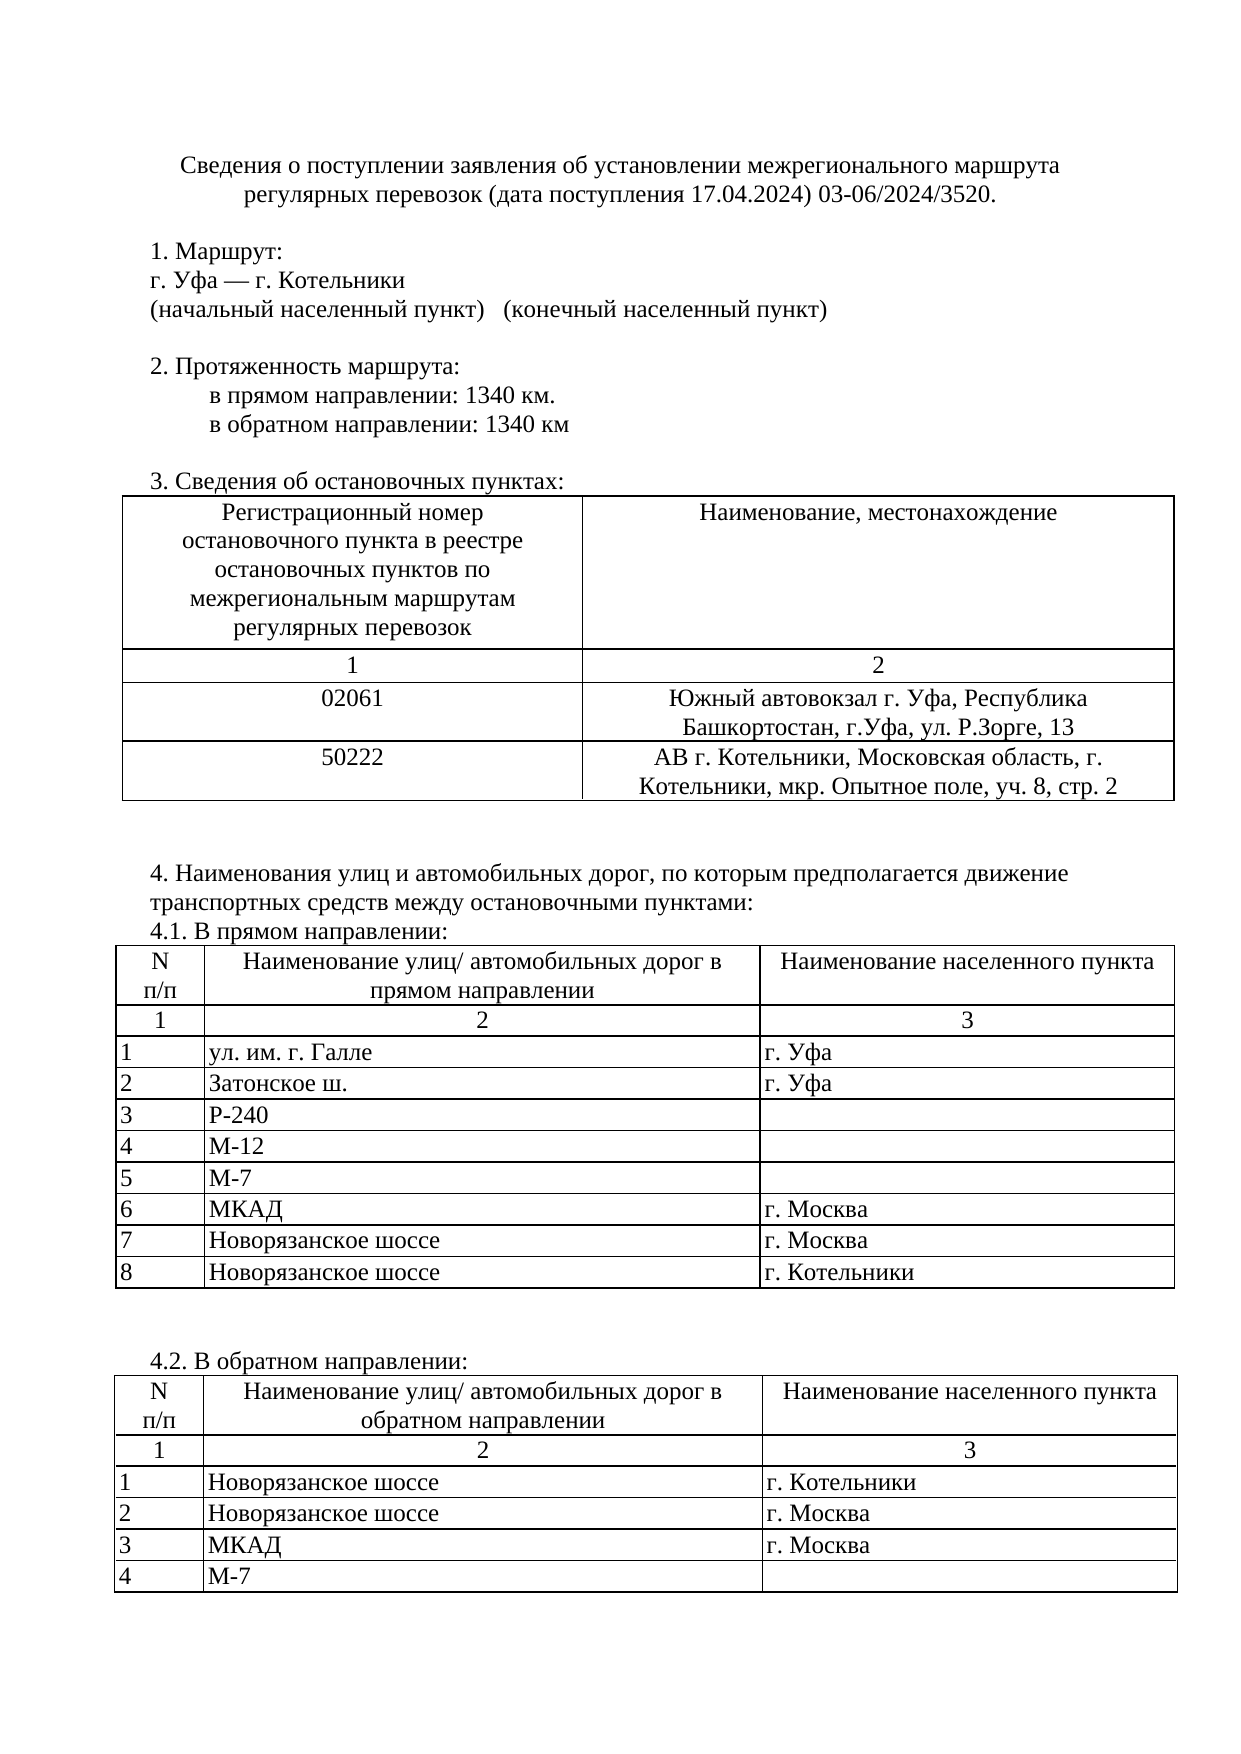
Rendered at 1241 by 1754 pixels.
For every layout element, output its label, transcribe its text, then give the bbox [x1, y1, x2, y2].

table_cell 1 [115, 1466, 203, 1497]
table_cell 2 [115, 1498, 203, 1528]
table_cell Новорязанское шоссе [204, 1467, 762, 1497]
table_cell 3 [117, 1100, 204, 1130]
table_header N п/п [115, 1376, 203, 1434]
table_cell Новорязанское шоссе [204, 1498, 762, 1528]
table_cell АВ г. Котельники, Московская область, г. Котельники, мкр. Опытное поле, уч. 8, стр. 2 [583, 742, 1173, 799]
text 2. Протяженность маршрута: [150, 351, 1090, 380]
table_cell г. Уфа [761, 1068, 1174, 1098]
table_cell Южный автовокзал г. Уфа, Республика Башкортостан, г.Уфа, ул. Р.Зорге, 13 [583, 683, 1173, 740]
table_header Регистрационный номер остановочного пункта в реестре остановочных пунктов по межрегиональным маршрутам регулярных перевозок [123, 497, 582, 648]
text 1. Маршрут: [150, 236, 1090, 265]
text 4.1. В прямом направлении: [150, 916, 1090, 945]
table_cell ул. им. г. Галле [205, 1037, 759, 1067]
text в обратном направлении: 1340 км [150, 409, 1090, 437]
table_header Наименование населенного пункта [763, 1376, 1177, 1434]
table_cell 8 [117, 1257, 204, 1287]
table_header Наименование улиц/ автомобильных дорог в обратном направлении [204, 1376, 762, 1434]
text 4.2. В обратном направлении: [150, 1346, 1090, 1375]
table_cell 3 [761, 1006, 1174, 1035]
table_cell 50222 [123, 742, 582, 799]
table_cell 1 [117, 1006, 204, 1035]
table_cell г. Котельники [763, 1465, 1177, 1497]
table_cell 1 [117, 1037, 204, 1067]
table_cell МКАД [205, 1194, 759, 1224]
table_cell 02061 [123, 683, 582, 740]
table_cell 4 [115, 1561, 203, 1591]
table_cell 7 [117, 1226, 204, 1256]
table_cell 5 [117, 1163, 204, 1193]
table_cell 4 [117, 1131, 204, 1161]
table_cell М-7 [205, 1163, 759, 1193]
table_cell [761, 1131, 1174, 1161]
table_cell Р-240 [205, 1100, 759, 1130]
table_cell 2 [117, 1068, 204, 1098]
table_cell г. Москва [761, 1194, 1174, 1224]
table_cell г. Котельники [761, 1257, 1174, 1287]
text Сведения о поступлении заявления об установлении межрегионального маршрута регулярных перевозок (дата поступления 17.04.2024) 03-06/2024/3520. [150, 150, 1090, 207]
text 3. Сведения об остановочных пунктах: [150, 466, 1090, 495]
table_cell 3 [115, 1529, 203, 1560]
table_cell 2 [205, 1006, 759, 1035]
table_cell М-7 [204, 1561, 762, 1591]
table_cell [761, 1163, 1174, 1193]
table_cell Затонское ш. [205, 1068, 759, 1098]
table_header N п/п [117, 946, 204, 1004]
table_cell [761, 1100, 1174, 1130]
table_cell г. Москва [763, 1497, 1177, 1528]
table_cell г. Москва [761, 1226, 1174, 1256]
table_cell 2 [204, 1436, 762, 1465]
table_cell 6 [117, 1194, 204, 1224]
text в прямом направлении: 1340 км. [150, 380, 1090, 409]
table_cell 3 [763, 1434, 1177, 1465]
table_header Наименование улиц/ автомобильных дорог в прямом направлении [205, 946, 759, 1004]
table_cell 2 [583, 650, 1173, 681]
table_header Наименование населенного пункта [761, 946, 1174, 1004]
table_cell 1 [123, 650, 582, 681]
table_cell г. Москва [763, 1528, 1177, 1560]
table_cell 1 [115, 1435, 203, 1465]
table_cell г. Уфа [761, 1037, 1174, 1067]
text (начальный населенный пункт) (конечный населенный пункт) [150, 294, 1090, 322]
table_cell [763, 1560, 1177, 1591]
table_cell Новорязанское шоссе [205, 1257, 759, 1287]
text г. Уфа — г. Котельники [150, 265, 1090, 294]
table_cell М-12 [205, 1131, 759, 1161]
table_header Наименование, местонахождение [583, 497, 1173, 648]
table_cell Новорязанское шоссе [205, 1226, 759, 1256]
table_cell МКАД [204, 1530, 762, 1560]
text 4. Наименования улиц и автомобильных дорог, по которым предполагается движение транспортных средств между остановочными пунктами: [150, 858, 1090, 916]
